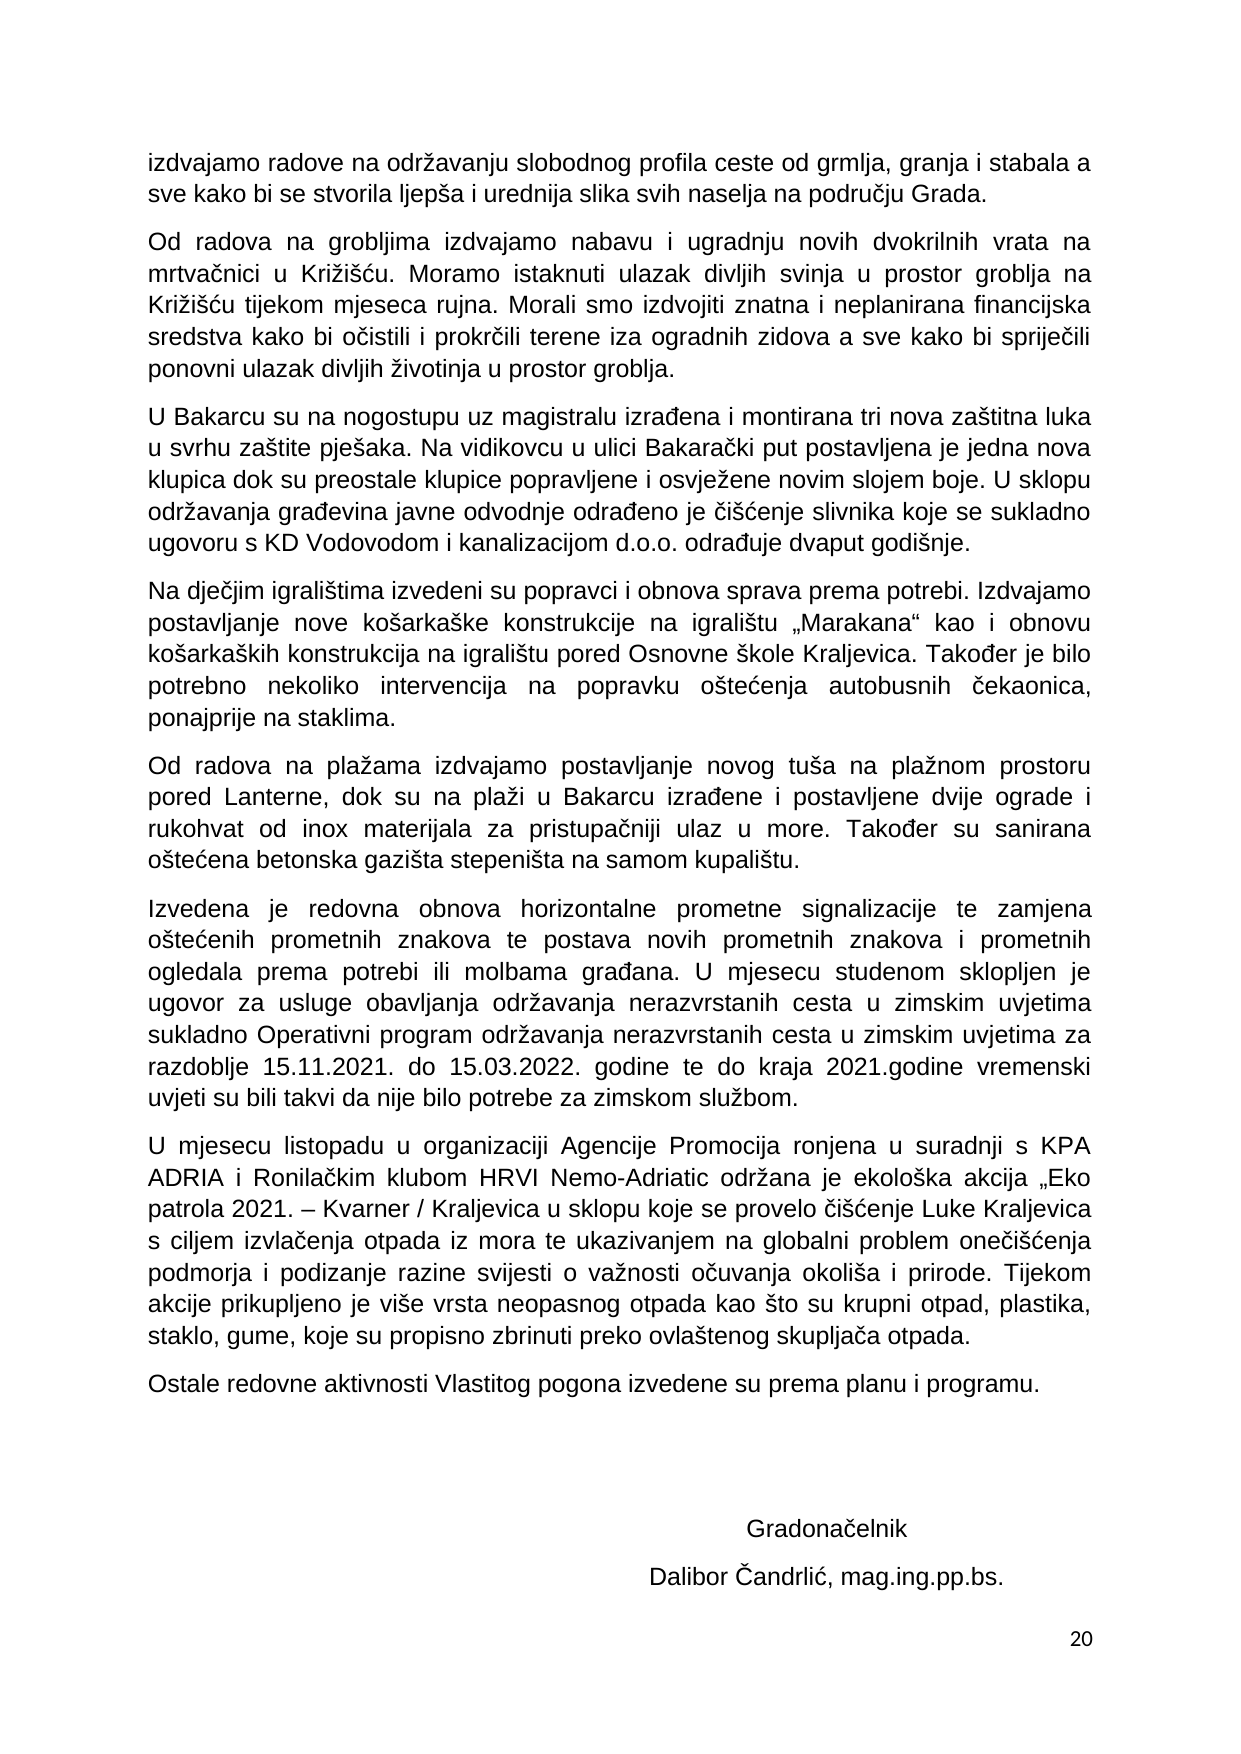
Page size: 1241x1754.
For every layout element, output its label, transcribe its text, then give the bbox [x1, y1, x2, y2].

text U mjesecu listopadu u organizaciji Agencije Promocija ronjena u suradnji s KPA ADRIA i Ronilačkim klubom HRVI Nemo-Adriatic održana je ekološka akcija „Eko patrola 2021. – Kvarner / Kraljevica u sklopu koje se provelo čišćenje Luke Kraljevica s ciljem izvlačenja otpada iz mora te ukazivanjem na globalni problem onečišćenja podmorja i podizanje razine svijesti o važnosti očuvanja okoliša i prirode. Tijekom akcije prikupljeno je više vrsta neopasnog otpada kao što su krupni otpad, plastika, staklo, gume, koje su propisno zbrinuti preko ovlaštenog skupljača otpada. [148, 1131, 1093, 1349]
text U Bakarcu su na nogostupu uz magistralu izrađena i montirana tri nova zaštitna luka u svrhu zaštite pješaka. Na vidikovcu u ulici Bakarački put postavljena je jedna nova klupica dok su preostale klupice popravljene i osvježene novim slojem boje. U sklopu održavanja građevina javne odvodnje odrađeno je čišćenje slivnika koje se sukladno ugovoru s KD Vodovodom i kanalizacijom d.o.o. odrađuje dvaput godišnje. [148, 402, 1093, 557]
text Na dječjim igralištima izvedeni su popravci i obnova sprava prema potrebi. Izdvajamo postavljanje nove košarkaške konstrukcije na igralištu „Marakana“ kao i obnovu košarkaških konstrukcija na igralištu pored Osnovne škole Kraljevica. Također je bilo potrebno nekoliko intervencija na popravku oštećenja autobusnih čekaonica, ponajprije na staklima. [148, 576, 1093, 731]
text Od radova na plažama izdvajamo postavljanje novog tuša na plažnom prostoru pored Lanterne, dok su na plaži u Bakarcu izrađene i postavljene dvije ograde i rukohvat od inox materijala za pristupačniji ulaz u more. Također su sanirana oštećena betonska gazišta stepeništa na samom kupalištu. [148, 751, 1093, 874]
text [148, 148, 1093, 208]
text Dalibor Čandrlić, mag.ing.pp.bs. [561, 1562, 1093, 1591]
text Ostale redovne aktivnosti Vlastitog pogona izvedene su prema planu i programu. [148, 1369, 1093, 1398]
text Gradonačelnik [561, 1514, 1093, 1542]
text Izvedena je redovna obnova horizontalne prometne signalizacije te zamjena oštećenih prometnih znakova te postava novih prometnih znakova i prometnih ogledala prema potrebi ili molbama građana. U mjesecu studenom sklopljen je ugovor za usluge obavljanja održavanja nerazvrstanih cesta u zimskim uvjetima sukladno Operativni program održavanja nerazvrstanih cesta u zimskim uvjetima za razdoblje 15.11.2021. do 15.03.2022. godine te do kraja 2021.godine vremenski uvjeti su bili takvi da nije bilo potrebe za zimskom službom. [148, 894, 1093, 1112]
text Od radova na grobljima izdvajamo nabavu i ugradnju novih dvokrilnih vrata na mrtvačnici u Križišću. Moramo istaknuti ulazak divljih svinja u prostor groblja na Križišću tijekom mjeseca rujna. Morali smo izdvojiti znatna i neplanirana financijska sredstva kako bi očistili i prokrčili terene iza ogradnih zidova a sve kako bi spriječili ponovni ulazak divljih životinja u prostor groblja. [148, 227, 1093, 382]
